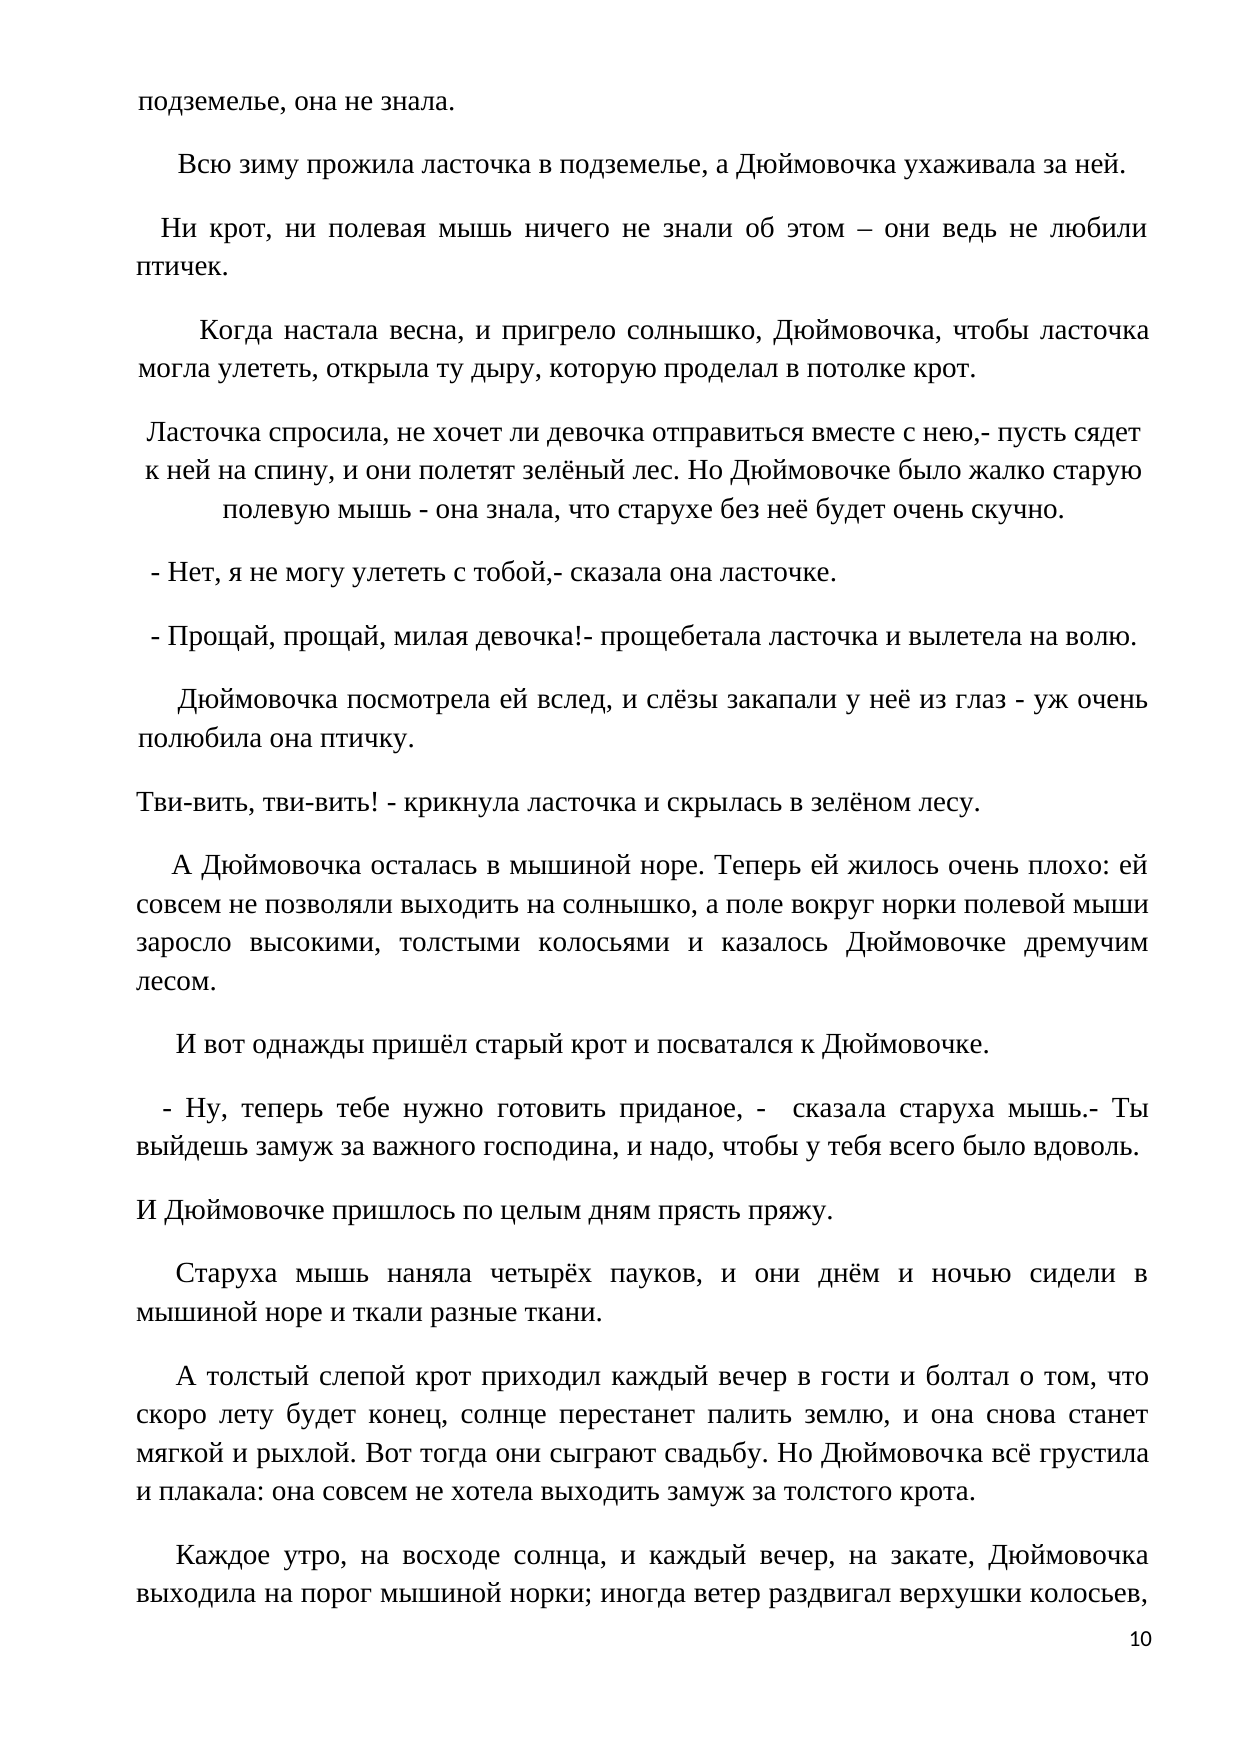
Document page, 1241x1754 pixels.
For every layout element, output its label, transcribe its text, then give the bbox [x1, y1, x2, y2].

text А толстый слепой крот приходил каждый вечер в гости и болтал о том, что скоро лету будет конец, солнце перестанет палить землю, и она снова станет мягкой и рыхлой. Вот тогда они сыграют свадьбу. Но Дюймовочка всё грустила и плакала: она совсем не хотела выходить замуж за толстого крота. [136, 1358, 1149, 1507]
text А Дюймовочка осталась в мышиной норе. Теперь ей жилось очень плохо: ей совсем не позволяли выходить на солнышко, а поле вокруг норки полевой мыши заросло высокими, толстыми колосьями и казалось Дюймовочке дремучим лесом. [136, 847, 1149, 996]
text И Дюймовочке пришлось по целым дням прясть пряжу. [136, 1192, 1149, 1226]
text - Прощай, прощай, милая девочка!- прощебетала ласточка и вылетела на волю. [136, 618, 1149, 652]
text Ласточка спросила, не хочет ли девочка отправиться вместе с нею,- пусть сядет к ней на спину, и они полетят зелёный лес. Но Дюймовочке было жалко старую полевую мышь - она знала, что старухе без неё будет очень скучно. [138, 414, 1149, 524]
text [138, 83, 1149, 116]
text - Ну, теперь тебе нужно готовить приданое, - сказала старуха мышь.- Ты выйдешь замуж за важного господина, и надо, чтобы у тебя всего было вдоволь. [136, 1090, 1149, 1162]
text Когда настала весна, и пригрело солнышко, Дюймовочка, чтобы ласточка могла улететь, открыла ту дыру, которую проделал в потолке крот. [138, 312, 1149, 384]
text Старуха мышь наняла четырёх пауков, и они днём и ночью сидели в мышиной норе и ткали разные ткани. [136, 1256, 1149, 1328]
text Тви-вить, тви-вить! - крикнула ласточка и скрылась в зелёном лесу. [136, 784, 1149, 817]
text Всю зиму прожила ласточка в подземелье, а Дюймовочка ухаживала за ней. [138, 146, 1149, 180]
text Дюймовочка посмотрела ей вслед, и слёзы закапали у неё из глаз - уж очень полюбила она птичку. [138, 682, 1149, 754]
text - Нет, я не могу улететь с тобой,- сказала она ласточке. [136, 554, 1149, 588]
text Ни крот, ни полевая мышь ничего не знали об этом – они ведь не любили птичек. [136, 210, 1149, 282]
text И вот однажды пришёл старый крот и посватался к Дюймовочке. [136, 1026, 1149, 1060]
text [136, 1537, 1149, 1609]
